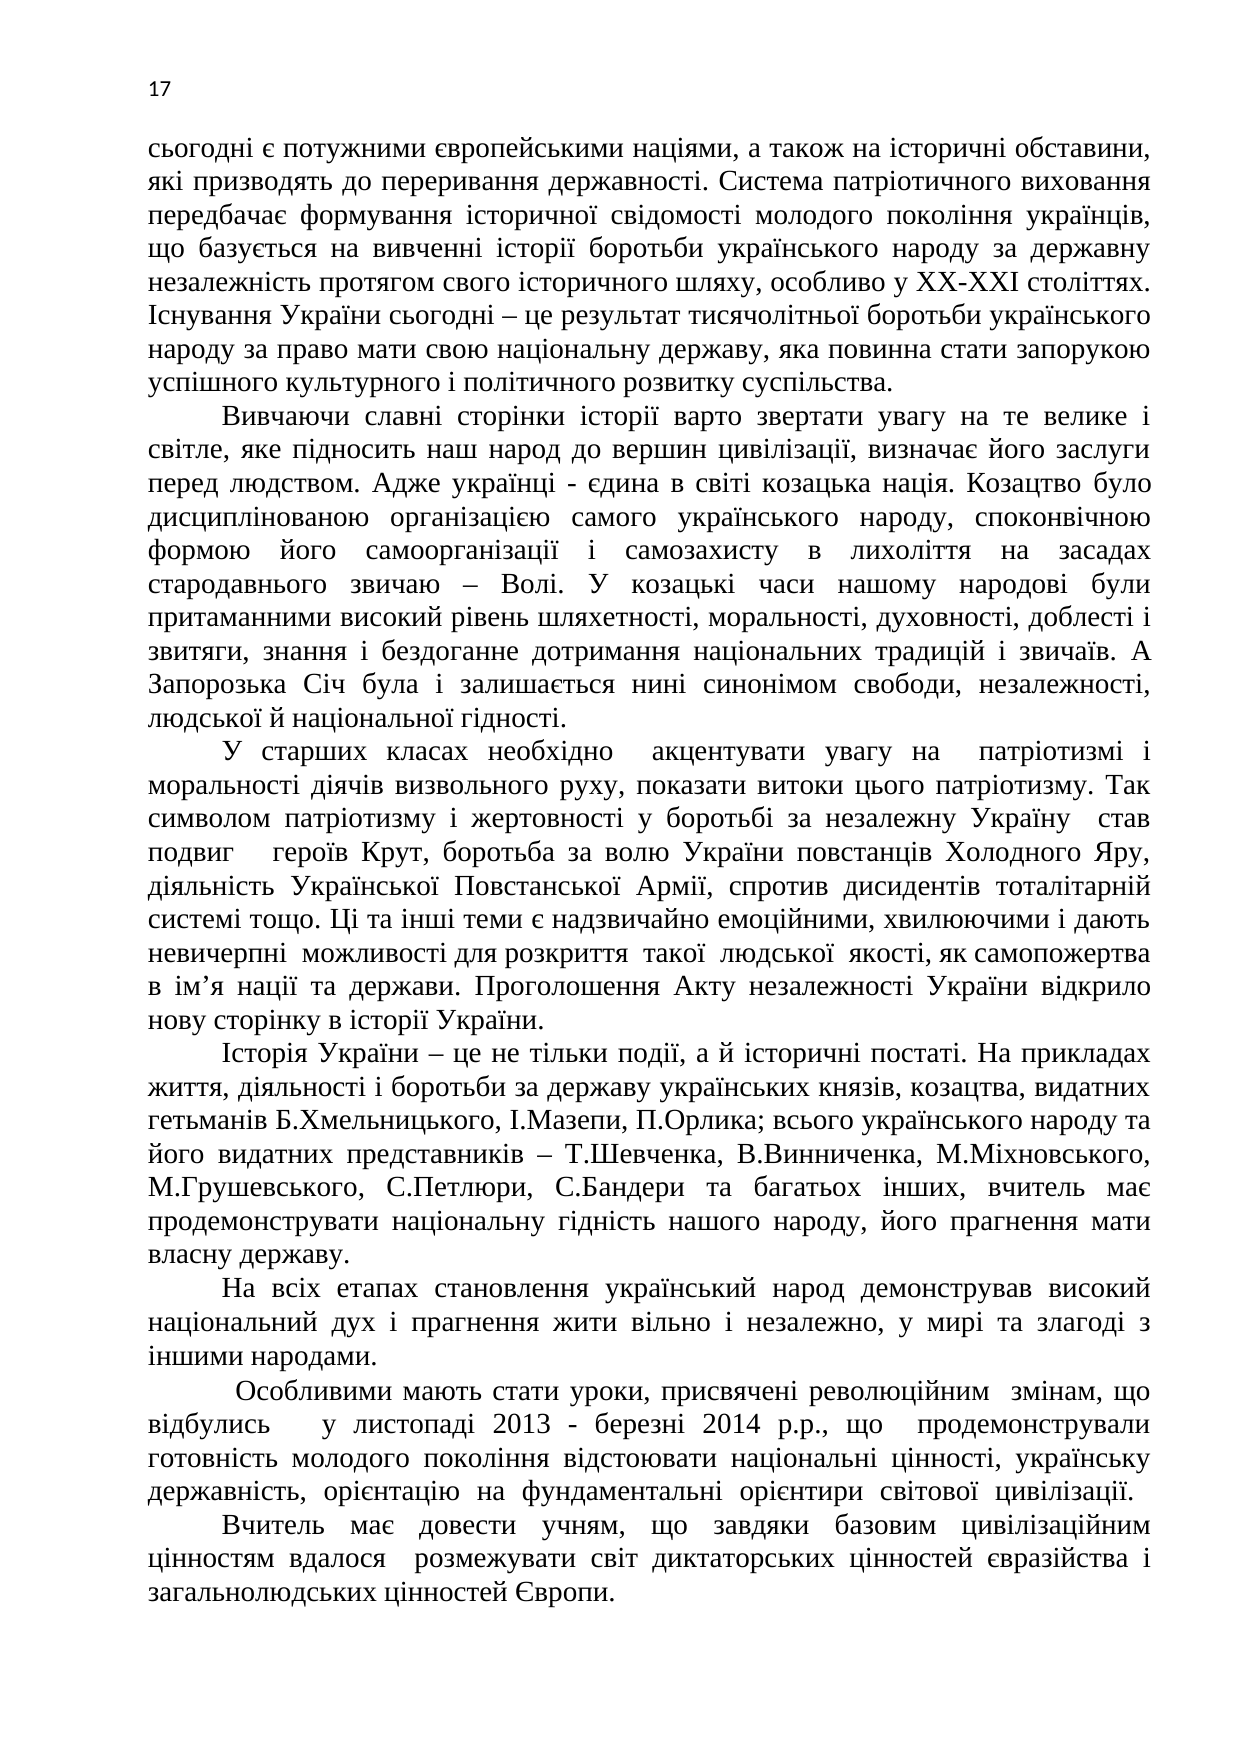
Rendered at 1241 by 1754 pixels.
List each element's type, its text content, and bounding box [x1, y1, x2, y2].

text На всіх етапах становлення український народ демонстрував високий національний дух і прагнення жити вільно і незалежно, у мирі та злагоді з іншими народами. [148, 1270, 1152, 1373]
text У старших класах необхідно акцентувати увагу на патріотизмі і моральності діячів визвольного руху, показати витоки цього патріотизму. Так символом патріотизму і жертовності у боротьбі за незалежну Україну став подвиг героїв Крут, боротьба за волю України повстанців Холодного Яру, діяльність Української Повстанської Армії, спротив дисидентів тоталітарній системі тощо. Ці та інші теми є надзвичайно емоційними, хвилюючими і дають невичерпні можливості для розкриття такої людської якості, як самопожертва в ім’я нації та держави. Проголошення Акту незалежності України відкрило нову сторінку в історії України. [148, 733, 1152, 1035]
text Особливими мають стати уроки, присвячені революційним змінам, що відбулись у листопаді 2013 - березні 2014 р.р., що продемонстрували готовність молодого покоління відстоювати національні цінності, українську державність, орієнтацію на фундаментальні орієнтири світової цивілізації. Вчитель має довести учням, що завдяки базовим цивілізаційним цінностям вдалося розмежувати світ диктаторських цінностей євразійства і загальнолюдських цінностей Європи. [148, 1373, 1152, 1608]
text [148, 130, 1152, 398]
text Вивчаючи славні сторінки історії варто звертати увагу на те велике і світле, яке підносить наш народ до вершин цивілізації, визначає його заслуги перед людством. Адже українці - єдина в світі козацька нація. Козацтво було дисциплінованою організацією самого українського народу, споконвічною формою його самоорганізації і самозахисту в лихоліття на засадах стародавнього звичаю – Волі. У козацькі часи нашому народові були притаманними високий рівень шляхетності, моральності, духовності, доблесті і звитяги, знання і бездоганне дотримання національних традицій і звичаїв. А Запорозька Січ була і залишається нині синонімом свободи, незалежності, людської й національної гідності. [148, 398, 1152, 733]
text Історія України – це не тільки події, а й історичні постаті. На прикладах життя, діяльності і боротьби за державу українських князів, козацтва, видатних гетьманів Б.Хмельницького, І.Мазепи, П.Орлика; всього українського народу та його видатних представників – Т.Шевченка, В.Винниченка, М.Міхновського, М.Грушевського, С.Петлюри, С.Бандери та багатьох інших, вчитель має продемонструвати національну гідність нашого народу, його прагнення мати власну державу. [148, 1035, 1152, 1270]
